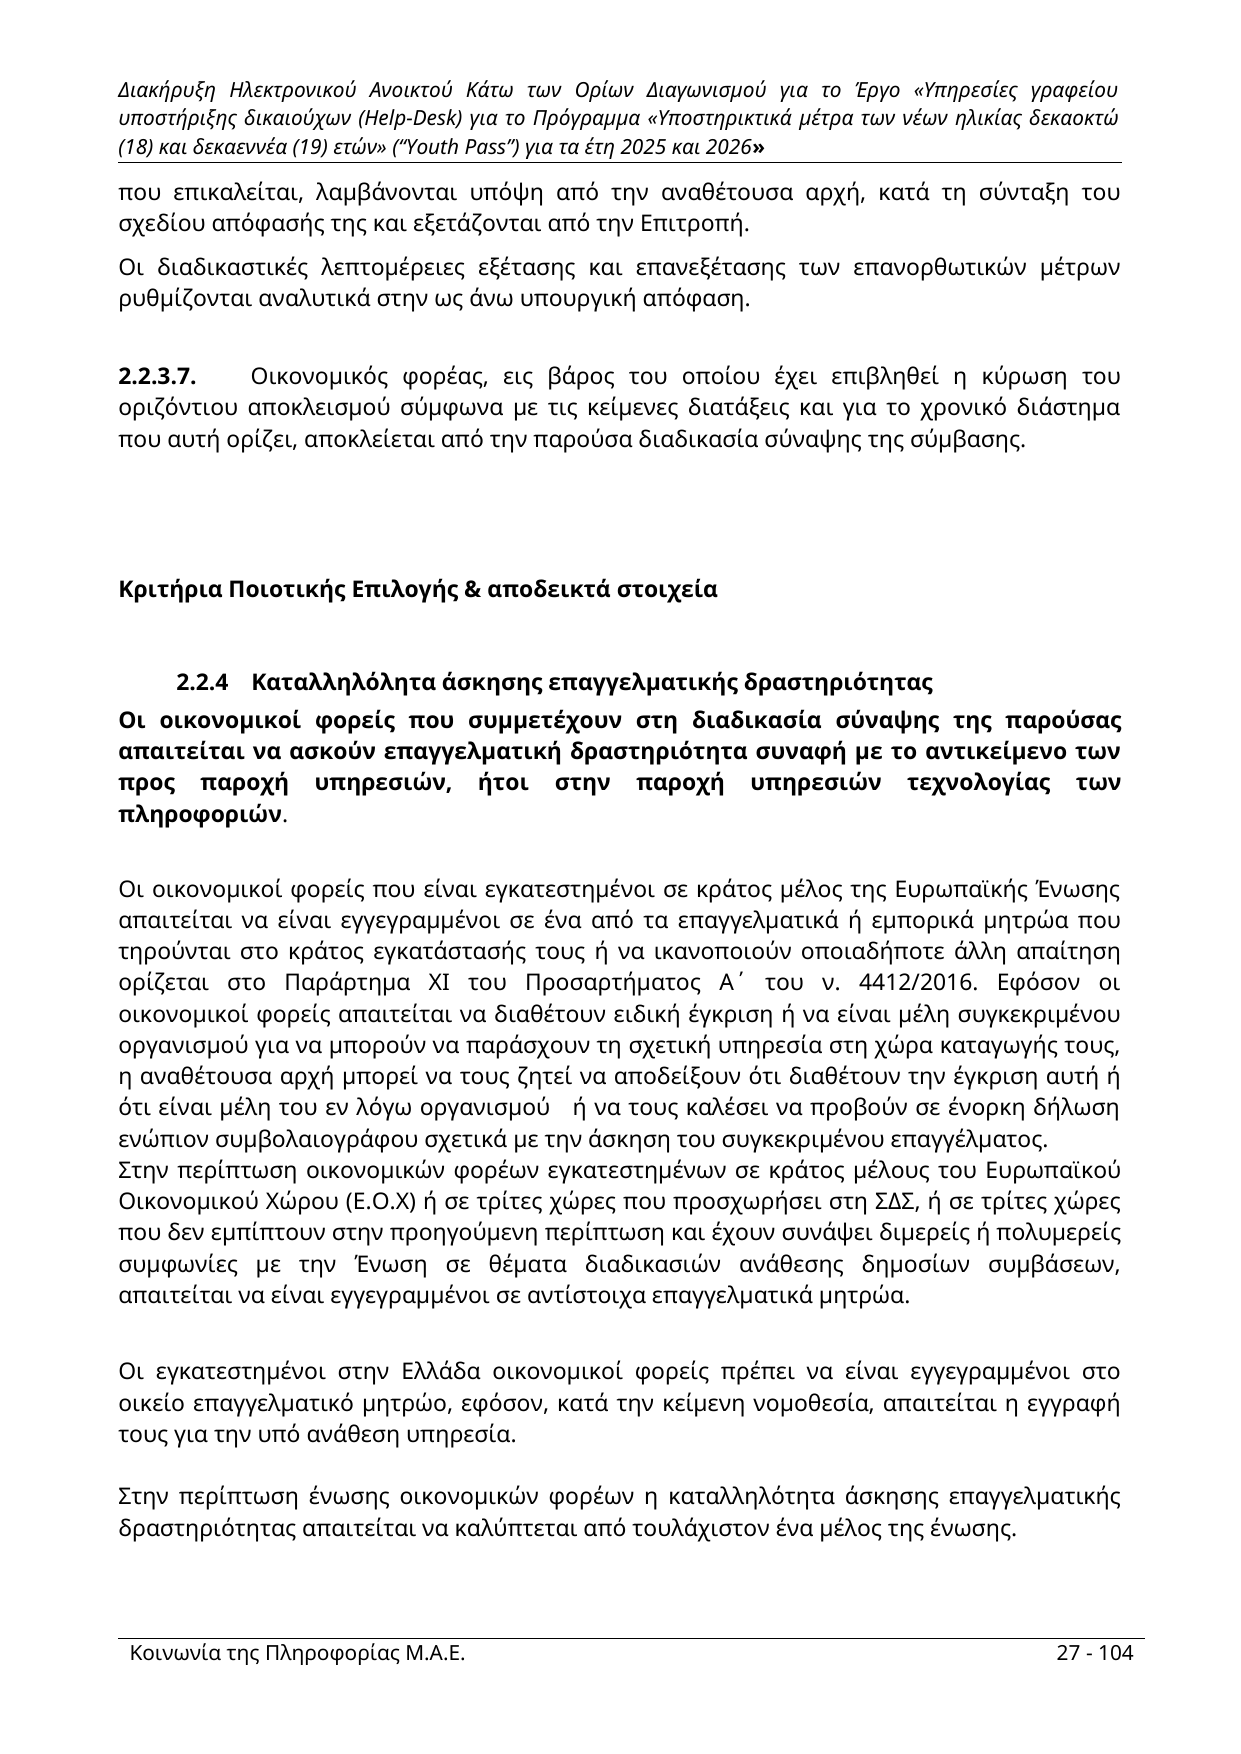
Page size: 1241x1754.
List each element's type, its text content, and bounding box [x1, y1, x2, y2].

list Στην περίπτωση οικονομικών φορέων εγκατεστημένων σε κράτος μέλους του Ευρωπαϊκού Οικονομικού Χώρου (Ε.Ο.Χ) ή σε τρίτες χώρες που προσχωρήσει στη ΣΔΣ, ή σε τρίτες χώρες που δεν εμπίπτουν στην προηγούμενη περίπτωση και έχουν συνάψει διμερείς ή πολυμερείς συμφωνίες με την Ένωση σε θέματα διαδικασιών ανάθεσης δημοσίων συμβάσεων, απαιτείται να είναι εγγεγραμμένοι σε αντίστοιχα επαγγελματικά μητρώα. [118, 1154, 1122, 1310]
list Οι εγκατεστημένοι στην Ελλάδα οικονομικοί φορείς πρέπει να είναι εγγεγραμμένοι στο οικείο επαγγελματικό μητρώο, εφόσον, κατά την κείμενη νομοθεσία, απαιτείται η εγγραφή τους για την υπό ανάθεση υπηρεσία. [118, 1355, 1122, 1449]
subtitle Κριτήρια Ποιοτικής Επιλογής & αποδεικτά στοιχεία [118, 572, 1122, 604]
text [118, 176, 1122, 238]
list Στην περίπτωση ένωσης οικονομικών φορέων η καταλληλότητα άσκησης επαγγελματικής δραστηριότητας απαιτείται να καλύπτεται από τουλάχιστον ένα μέλος της ένωσης. [118, 1480, 1122, 1543]
text Οι διαδικαστικές λεπτομέρειες εξέτασης και επανεξέτασης των επανορθωτικών μέτρων ρυθμίζονται αναλυτικά στην ως άνω υπουργική απόφαση. [118, 251, 1122, 313]
list Οικονομικός φορέας, εις βάρος του οποίου έχει επιβληθεί η κύρωση του οριζόντιου αποκλεισμού σύμφωνα με τις κείμενες διατάξεις και για το χρονικό διάστημα που αυτή ορίζει, αποκλείεται από την παρούσα διαδικασία σύναψης της σύμβασης. [118, 360, 1122, 454]
subtitle Καταλληλόλητα άσκησης επαγγελματικής δραστηριότητας [176, 666, 1122, 697]
list Οι οικονομικοί φορείς που είναι εγκατεστημένοι σε κράτος μέλος της Ευρωπαϊκής Ένωσης απαιτείται να είναι εγγεγραμμένοι σε ένα από τα επαγγελματικά ή εμπορικά μητρώα που τηρούνται στο κράτος εγκατάστασής τους ή να ικανοποιούν οποιαδήποτε άλλη απαίτηση ορίζεται στο Παράρτημα XI του Προσαρτήματος Α΄ του ν. 4412/2016. Εφόσον οι οικονομικοί φορείς απαιτείται να διαθέτουν ειδική έγκριση ή να είναι μέλη συγκεκριμένου οργανισμού για να μπορούν να παράσχουν τη σχετική υπηρεσία στη χώρα καταγωγής τους, η αναθέτουσα αρχή μπορεί να τους ζητεί να αποδείξουν ότι διαθέτουν την έγκριση αυτή ή ότι είναι μέλη του εν λόγω οργανισμού ή να τους καλέσει να προβούν σε ένορκη δήλωση ενώπιον συμβολαιογράφου σχετικά με την άσκηση του συγκεκριμένου επαγγέλματος. [118, 872, 1122, 1154]
text Οι οικονομικοί φορείς που συμμετέχουν στη διαδικασία σύναψης της παρούσας απαιτείται να ασκούν επαγγελματική δραστηριότητα συναφή με το αντικείμενο των προς παροχή υπηρεσιών, ήτοι στην παροχή υπηρεσιών τεχνολογίας των πληροφοριών. [118, 704, 1122, 829]
